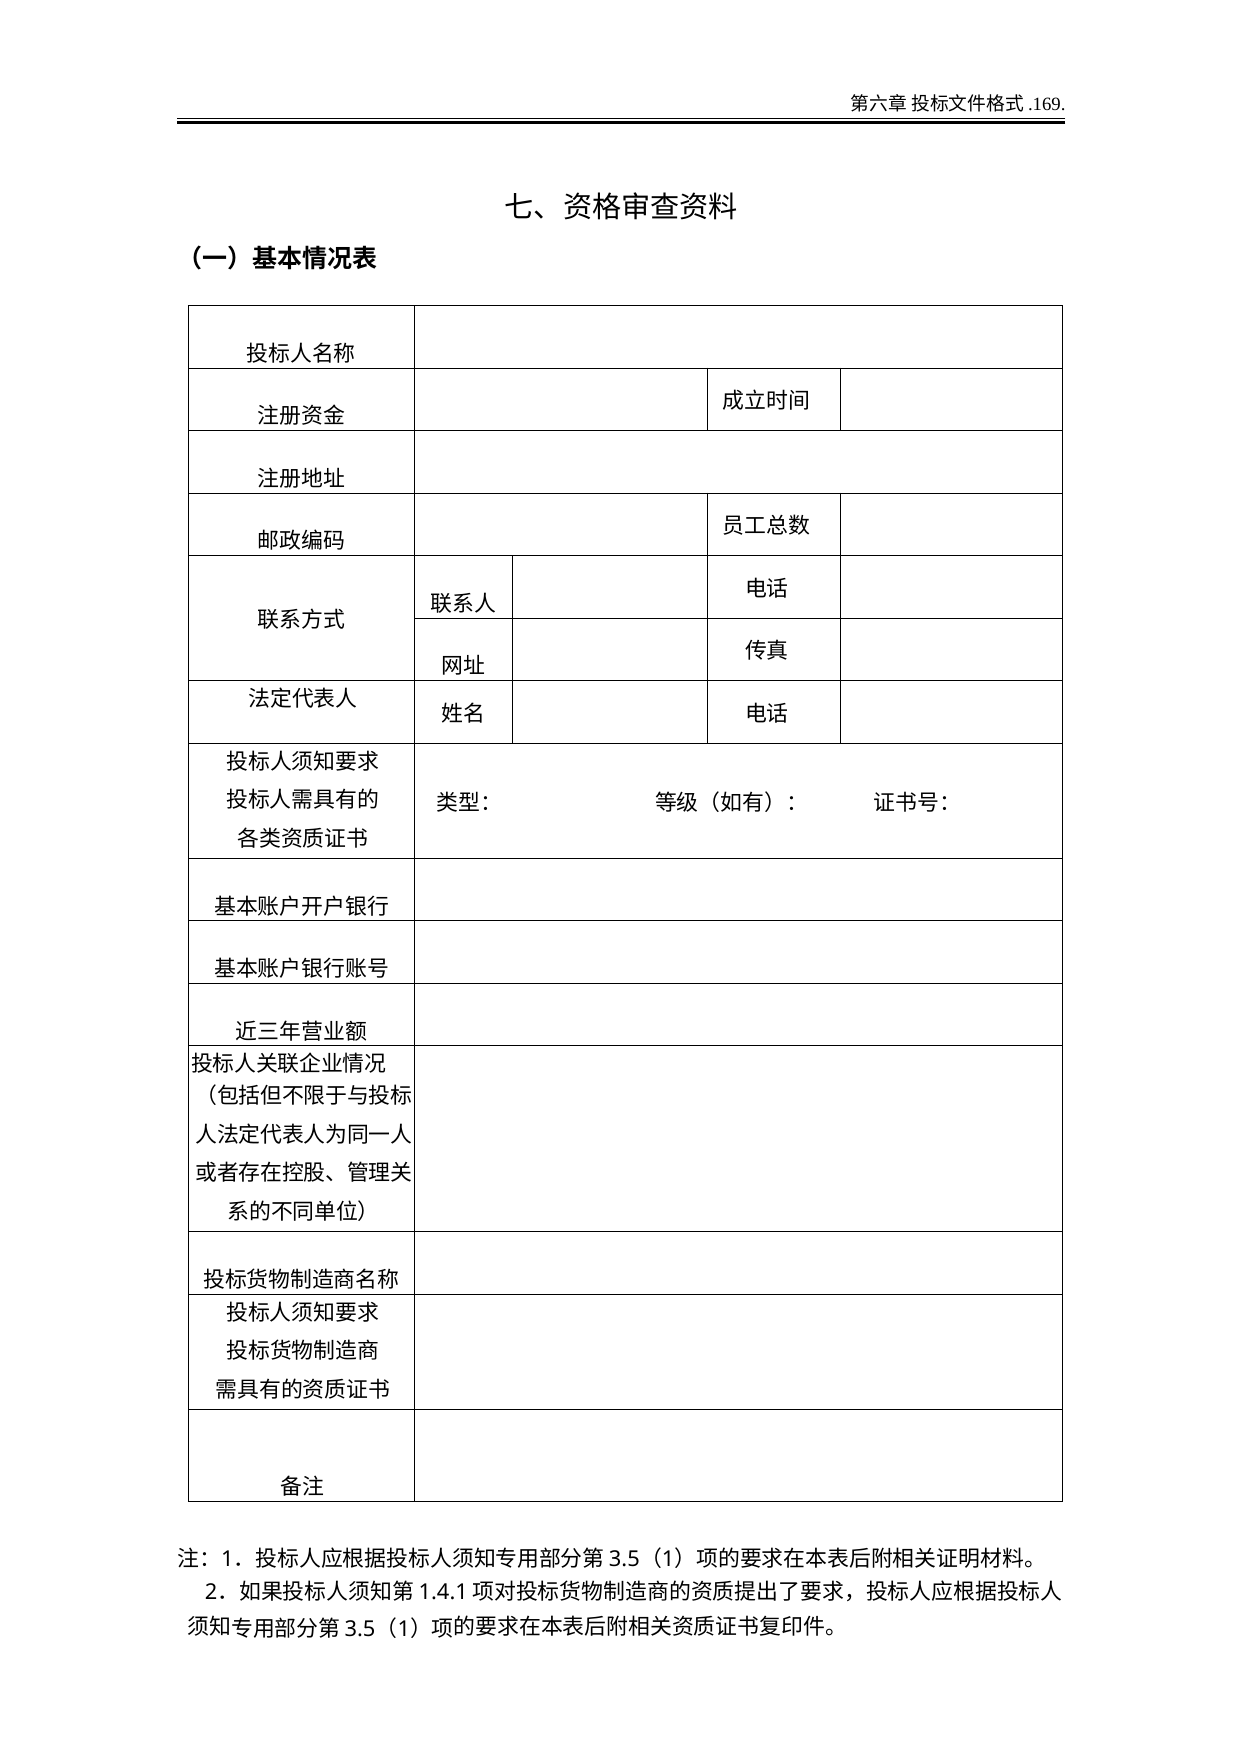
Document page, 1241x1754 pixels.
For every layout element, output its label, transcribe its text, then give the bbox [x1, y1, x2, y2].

text 2．如果投标人须知第1.4.1项对投标货物制造商的资质提出了要求，投标人应根据投标人须知专用部分第3.5（1）项的要求在本表后附相关资质证书复印件。 [187, 1572, 1067, 1642]
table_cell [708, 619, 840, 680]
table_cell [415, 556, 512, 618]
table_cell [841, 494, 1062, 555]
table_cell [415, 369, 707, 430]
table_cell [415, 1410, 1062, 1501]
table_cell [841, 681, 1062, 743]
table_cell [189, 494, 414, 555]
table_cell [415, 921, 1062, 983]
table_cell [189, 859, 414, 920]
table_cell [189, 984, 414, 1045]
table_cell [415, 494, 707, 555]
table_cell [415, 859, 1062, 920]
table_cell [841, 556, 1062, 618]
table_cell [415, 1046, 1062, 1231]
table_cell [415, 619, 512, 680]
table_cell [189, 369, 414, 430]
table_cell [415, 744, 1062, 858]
text （一）基本情况表 [177, 238, 1065, 274]
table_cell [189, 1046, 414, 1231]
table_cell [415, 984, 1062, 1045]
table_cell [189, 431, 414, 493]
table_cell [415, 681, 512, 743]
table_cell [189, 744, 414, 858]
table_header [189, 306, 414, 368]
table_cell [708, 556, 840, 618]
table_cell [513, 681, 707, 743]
text 七、资格审查资料 [177, 183, 1065, 226]
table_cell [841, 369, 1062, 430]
text 注：1．投标人应根据投标人须知专用部分第3.5（1）项的要求在本表后附相关证明材料。 [177, 1537, 1067, 1572]
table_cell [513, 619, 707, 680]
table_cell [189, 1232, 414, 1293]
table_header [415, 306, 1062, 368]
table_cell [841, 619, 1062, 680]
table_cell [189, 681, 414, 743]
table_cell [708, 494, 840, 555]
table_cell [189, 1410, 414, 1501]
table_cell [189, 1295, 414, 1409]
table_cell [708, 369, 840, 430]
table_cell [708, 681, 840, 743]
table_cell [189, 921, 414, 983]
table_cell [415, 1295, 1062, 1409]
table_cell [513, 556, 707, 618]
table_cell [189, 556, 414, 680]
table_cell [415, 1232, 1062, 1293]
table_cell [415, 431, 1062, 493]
